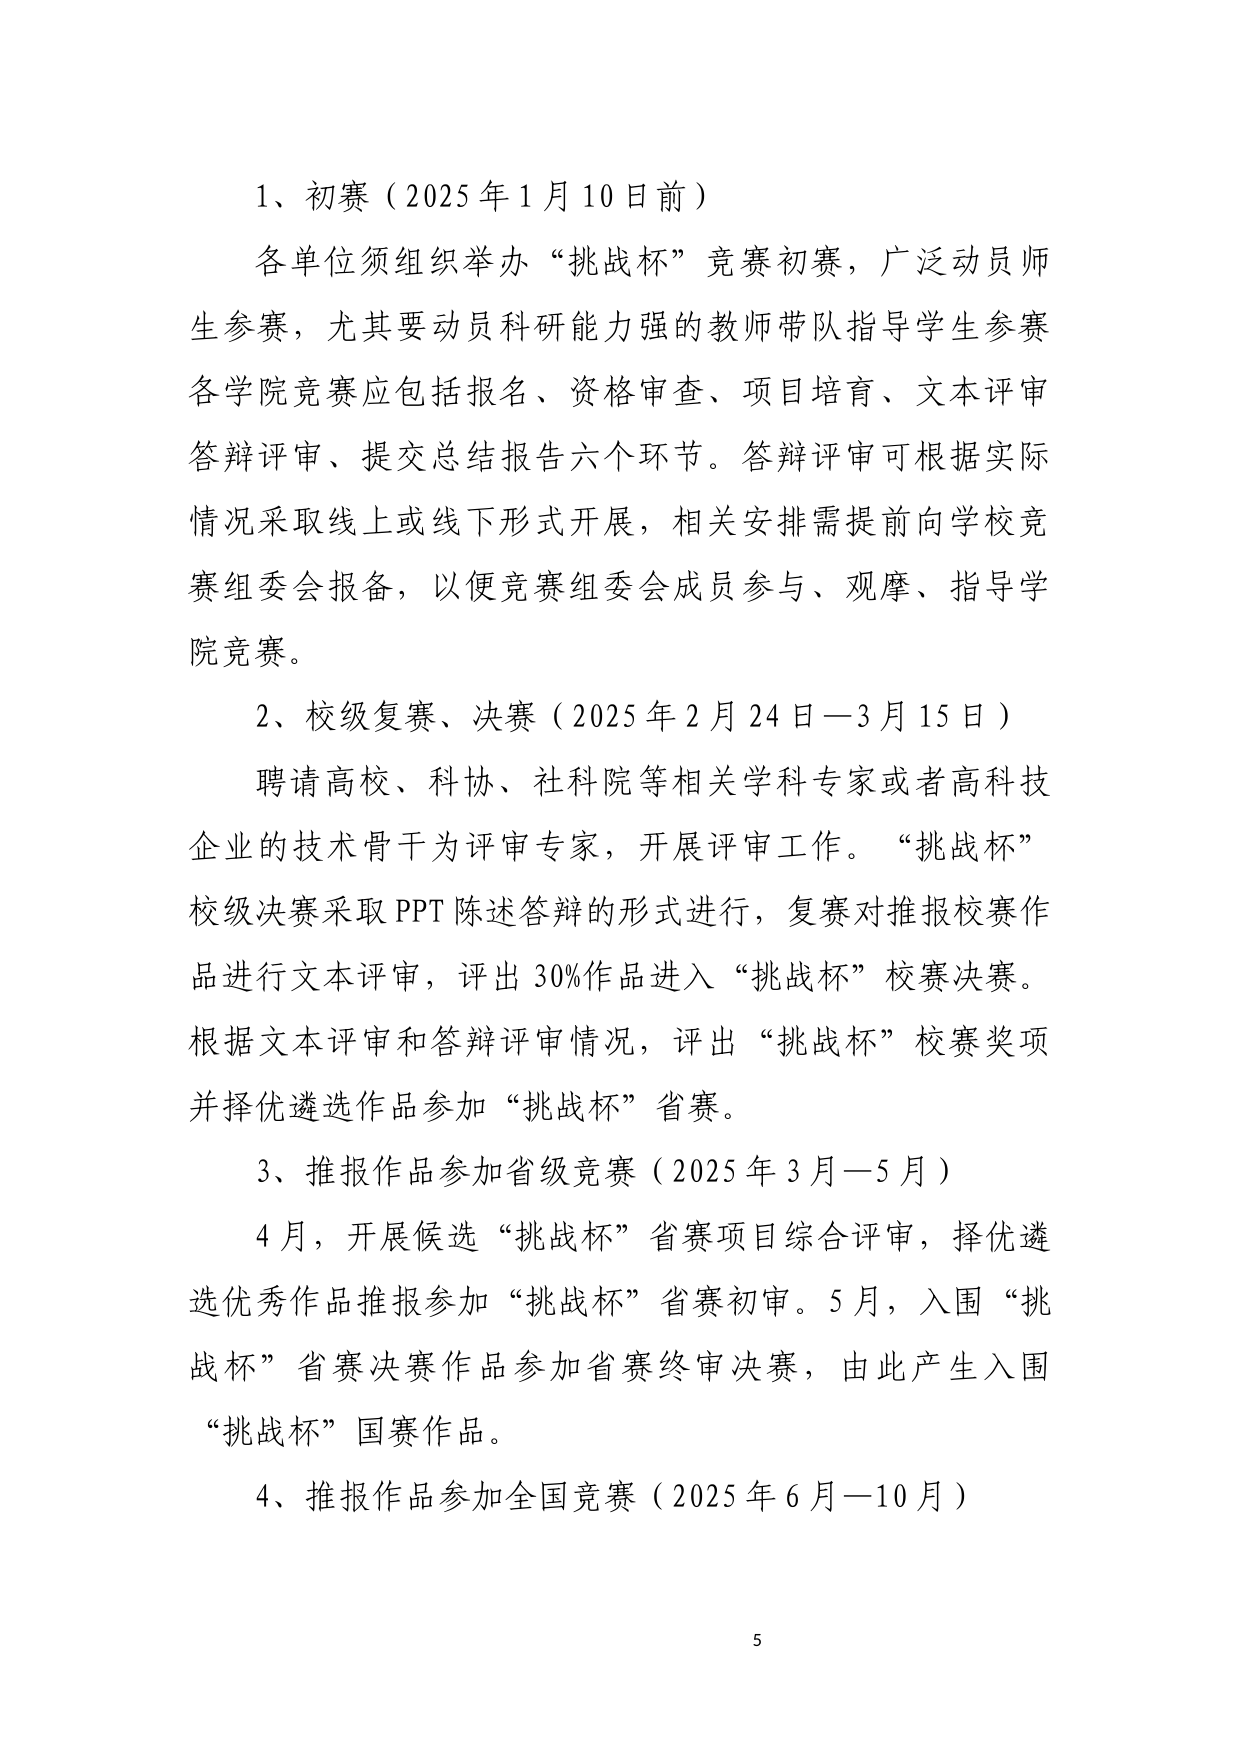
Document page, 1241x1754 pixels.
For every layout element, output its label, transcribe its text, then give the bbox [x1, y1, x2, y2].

text 聘请高校、科协、社科院等相关学科专家或者高科技企业的技术骨干为评审专家，开展评审工作。“挑战杯”校级决赛采取PPT陈述答辩的形式进行，复赛对推报校赛作品进行文本评审，评出30%作品进入“挑战杯”校赛决赛。根据文本评审和答辩评审情况，评出“挑战杯”校赛奖项，并择优遴选作品参加“挑战杯”省赛。 [187, 747, 1053, 1137]
text 1、初赛（2025年1月10日前） [187, 162, 1053, 227]
text 4月，开展候选“挑战杯”省赛项目综合评审，择优遴选优秀作品推报参加“挑战杯”省赛初审。5月，入围“挑战杯”省赛决赛作品参加省赛终审决赛，由此产生入围“挑战杯”国赛作品。 [187, 1202, 1053, 1462]
text 3、推报作品参加省级竞赛（2025年3月—5月） [187, 1137, 1053, 1202]
text 4、推报作品参加全国竞赛（2025年6月—10月） [187, 1462, 1053, 1527]
text 2、校级复赛、决赛（2025年2月24日—3月15日） [187, 682, 1053, 747]
text 各单位须组织举办“挑战杯”竞赛初赛，广泛动员师生参赛，尤其要动员科研能力强的教师带队指导学生参赛。各学院竞赛应包括报名、资格审查、项目培育、文本评审、答辩评审、提交总结报告六个环节。答辩评审可根据实际情况采取线上或线下形式开展，相关安排需提前向学校竞赛组委会报备，以便竞赛组委会成员参与、观摩、指导学院竞赛。 [187, 227, 1053, 682]
